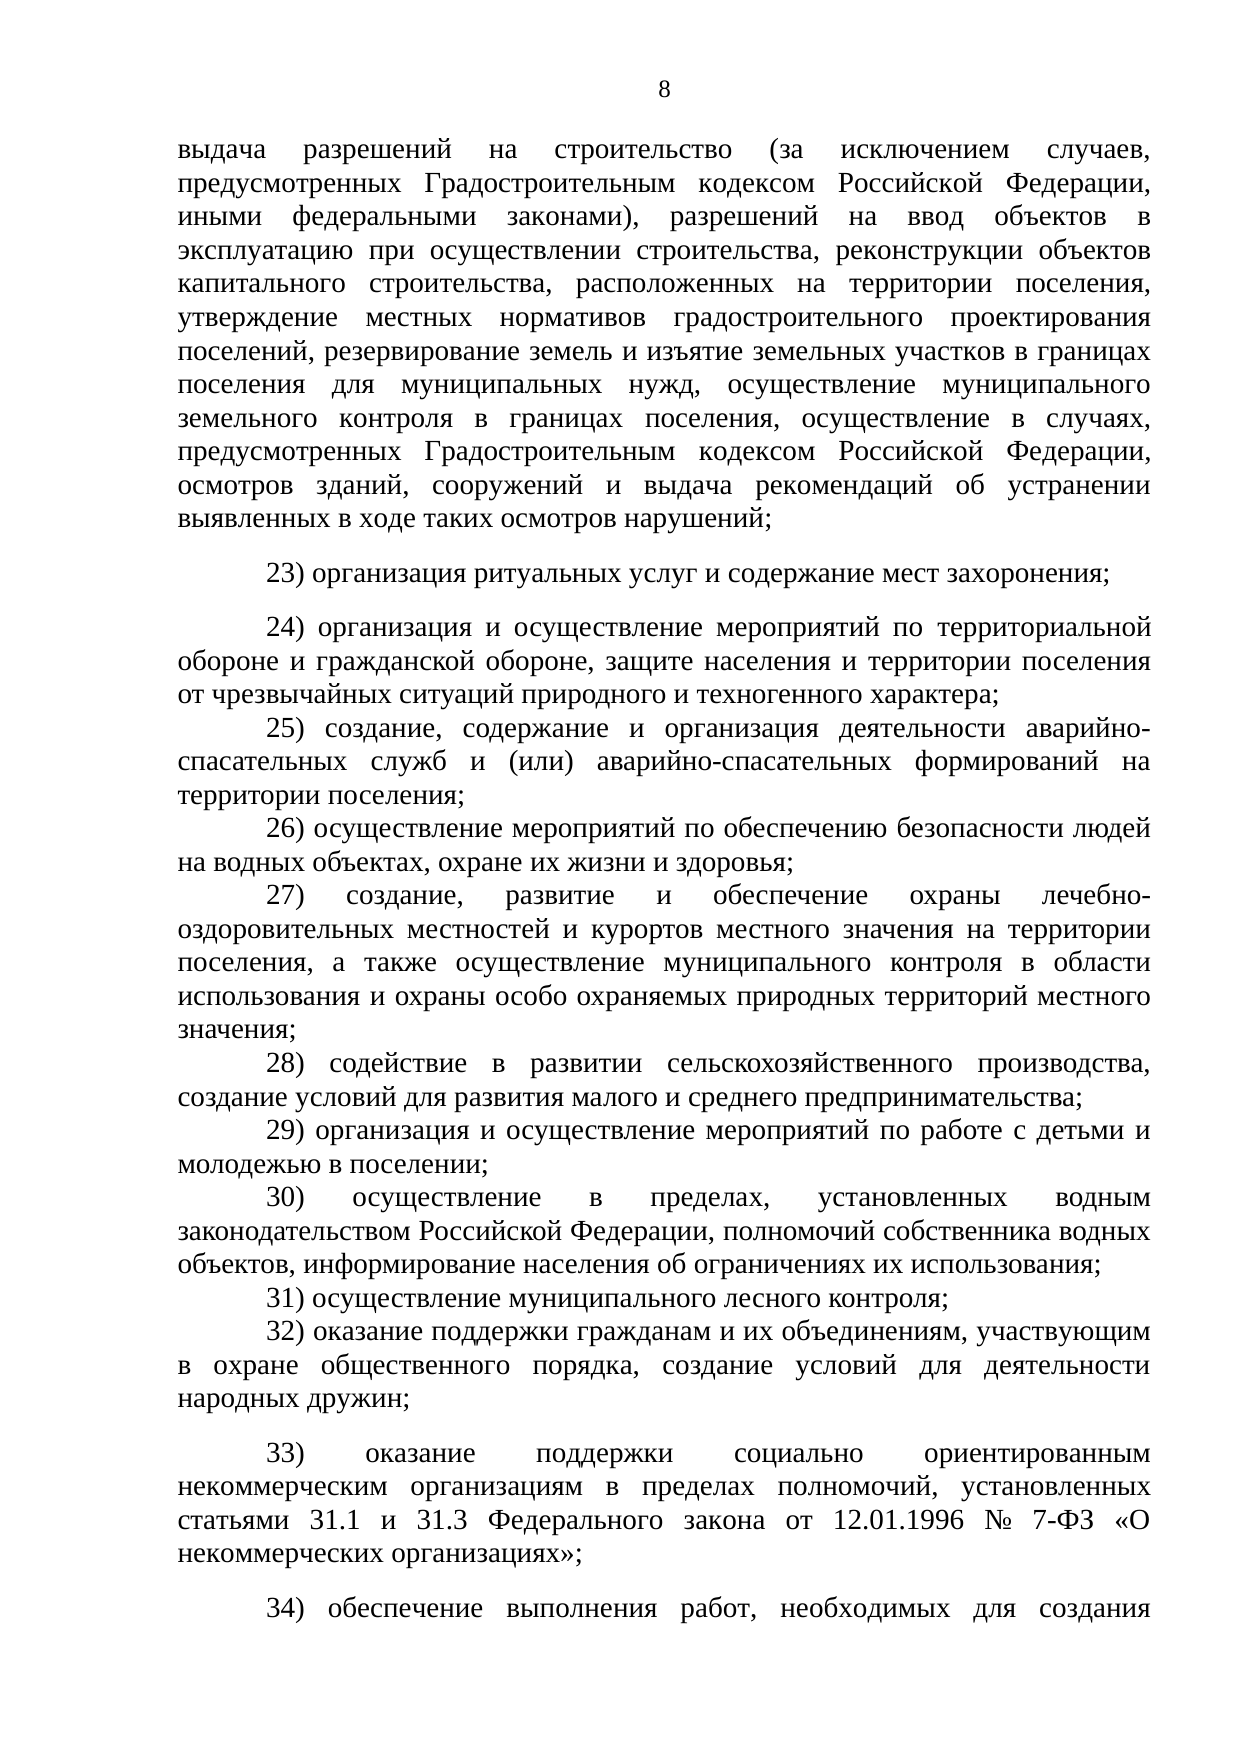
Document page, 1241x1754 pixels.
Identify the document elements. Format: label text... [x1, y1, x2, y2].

text 30) осуществление в пределах, установленных водным законодательством Российской Федерации, полномочий собственника водных объектов, информирование населения об ограничениях их использования; [177, 1179, 1152, 1280]
text 29) организация и осуществление мероприятий по работе с детьми и молодежью в поселении; [177, 1112, 1152, 1179]
text 33) оказание поддержки социально ориентированным некоммерческим организациям в пределах полномочий, установленных статьями 31.1 и 31.3 Федерального закона от 12.01.1996 № 7-ФЗ «О некоммерческих организациях»; [177, 1435, 1152, 1569]
text 31) осуществление муниципального лесного контроля; [177, 1280, 1152, 1313]
text 24) организация и осуществление мероприятий по территориальной обороне и гражданской обороне, защите населения и территории поселения от чрезвычайных ситуаций природного и техногенного характера; [177, 609, 1152, 710]
text 23) организация ритуальных услуг и содержание мест захоронения; [177, 555, 1152, 588]
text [177, 131, 1152, 534]
text 26) осуществление мероприятий по обеспечению безопасности людей на водных объектах, охране их жизни и здоровья; [177, 810, 1152, 877]
text 27) создание, развитие и обеспечение охраны лечебно-оздоровительных местностей и курортов местного значения на территории поселения, а также осуществление муниципального контроля в области использования и охраны особо охраняемых природных территорий местного значения; [177, 877, 1152, 1045]
text 25) создание, содержание и организация деятельности аварийно-спасательных служб и (или) аварийно-спасательных формирований на территории поселения; [177, 710, 1152, 810]
text 32) оказание поддержки гражданам и их объединениям, участвующим в охране общественного порядка, создание условий для деятельности народных дружин; [177, 1313, 1152, 1414]
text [177, 1590, 1152, 1623]
text 28) содействие в развитии сельскохозяйственного производства, создание условий для развития малого и среднего предпринимательства; [177, 1045, 1152, 1112]
